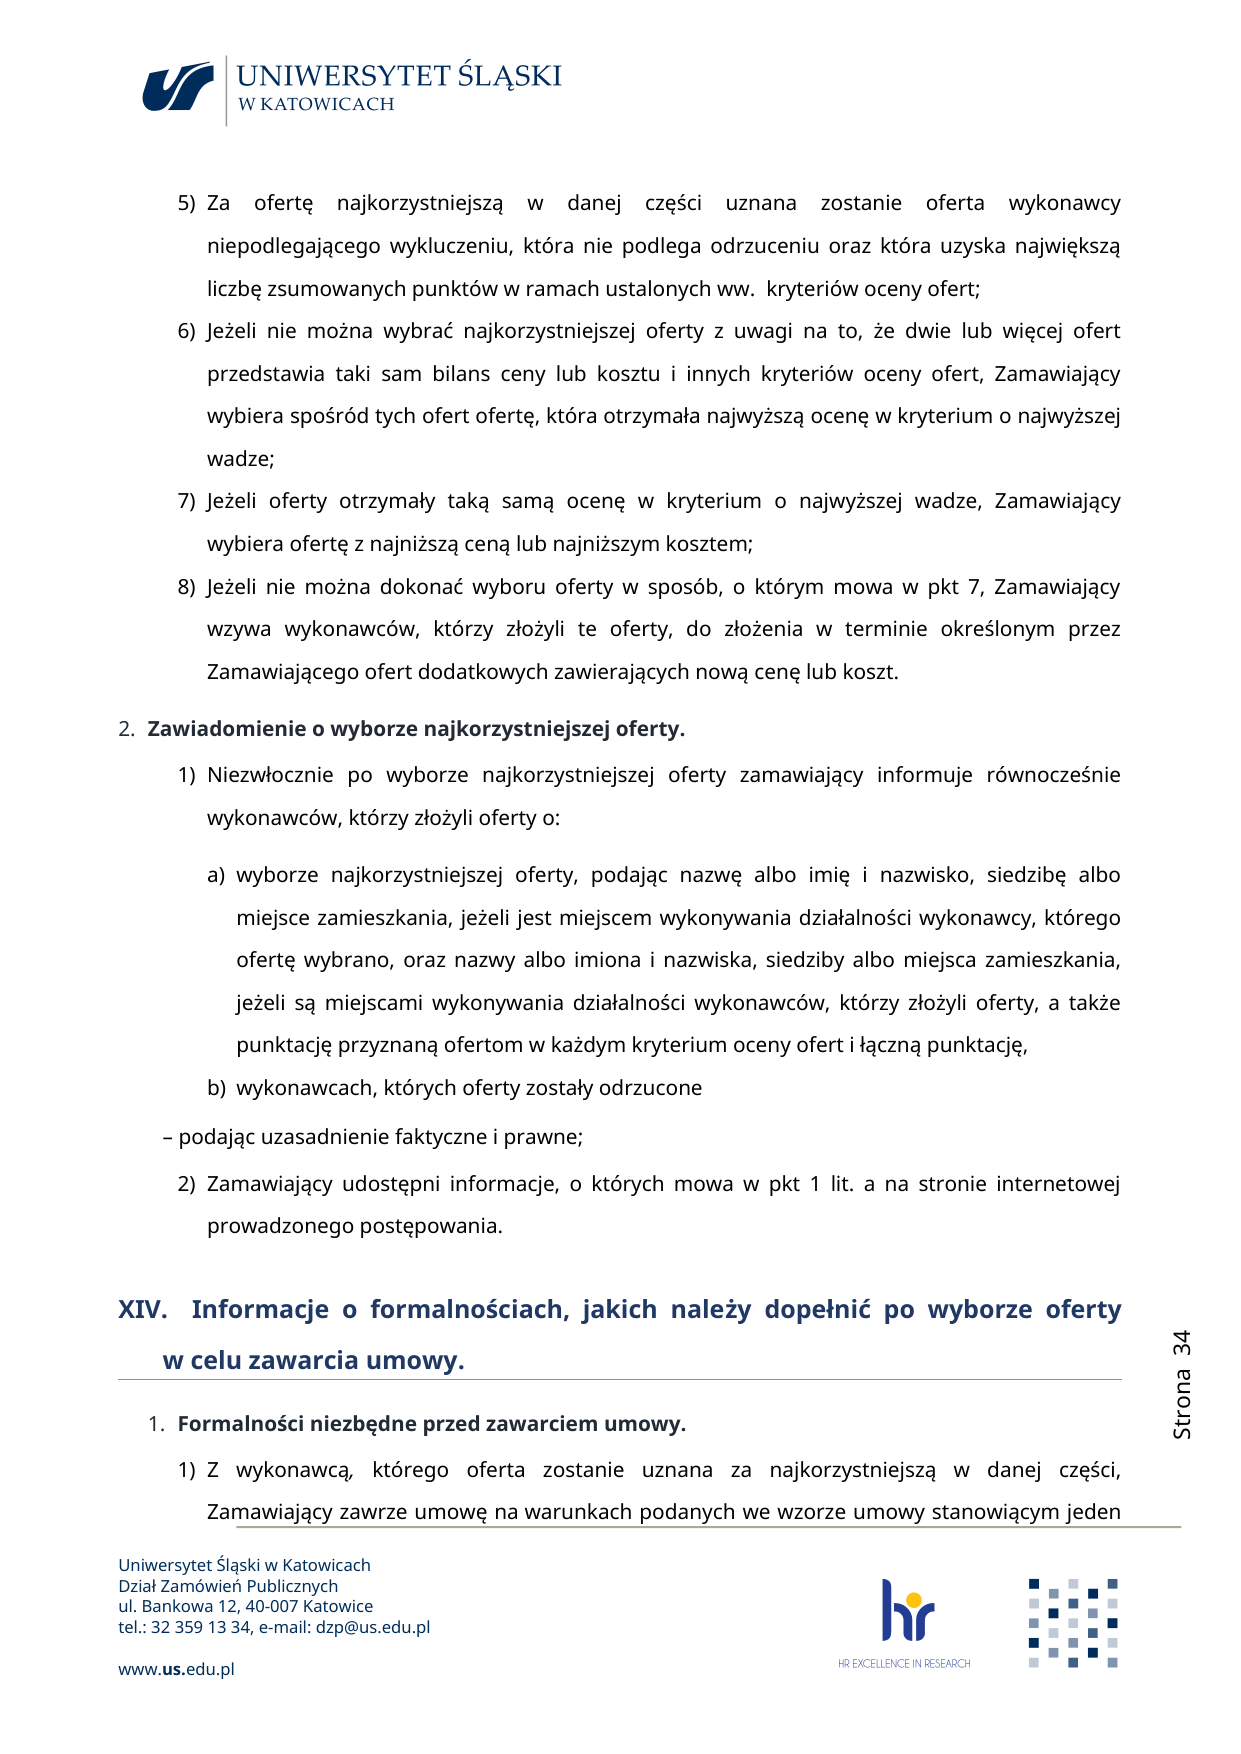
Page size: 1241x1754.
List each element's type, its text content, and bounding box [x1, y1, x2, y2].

subtitle Niezwłocznie po wyborze najkorzystniejszej oferty zamawiający informuje równocześnie wykonawców, którzy złożyli oferty o: [177, 760, 1122, 831]
subtitle Zawiadomienie o wyborze najkorzystniejszej oferty. [118, 714, 1122, 743]
subtitle Formalności niezbędne przed zawarciem umowy. [148, 1409, 1122, 1437]
picture [24, 0, 1241, 162]
picture [770, 1529, 1147, 1697]
subtitle Informacje o formalnościach, jakich należy dopełnić po wyborze oferty w celu zawarcia umowy. [118, 1291, 1122, 1379]
subtitle Za ofertę najkorzystniejszą w danej części uznana zostanie oferta wykonawcy niepodlegającego wykluczeniu, która nie podlega odrzuceniu oraz która uzyska największą liczbę zsumowanych punktów w ramach ustalonych ww. kryteriów oceny ofert; [177, 188, 1122, 302]
subtitle Jeżeli oferty otrzymały taką samą ocenę w kryterium o najwyższej wadze, Zamawiający wybiera ofertę z najniższą ceną lub najniższym kosztem; [177, 487, 1122, 558]
subtitle Jeżeli nie można wybrać najkorzystniejszej oferty z uwagi na to, że dwie lub więcej ofert przedstawia taki sam bilans ceny lub kosztu i innych kryteriów oceny ofert, Zamawiający wybiera spośród tych ofert ofertę, która otrzymała najwyższą ocenę w kryterium o najwyższej wadze; [177, 316, 1122, 472]
list – podając uzasadnienie faktyczne i prawne; [162, 1122, 1122, 1150]
subtitle Jeżeli nie można dokonać wyboru oferty w sposób, o którym mowa w pkt 7, Zamawiający wzywa wykonawców, którzy złożyli te oferty, do złożenia w terminie określonym przez Zamawiającego ofert dodatkowych zawierających nową cenę lub koszt. [177, 572, 1122, 686]
subtitle wyborze najkorzystniejszej oferty, podając nazwę albo imię i nazwisko, siedzibę albo miejsce zamieszkania, jeżeli jest miejscem wykonywania działalności wykonawcy, którego ofertę wybrano, oraz nazwy albo imiona i nazwiska, siedziby albo miejsca zamieszkania, jeżeli są miejscami wykonywania działalności wykonawców, którzy złożyli oferty, a także punktację przyznaną ofertom w każdym kryterium oceny ofert i łączną punktację, [207, 860, 1122, 1059]
picture [770, 1451, 1147, 1526]
subtitle Zamawiający udostępni informacje, o których mowa w pkt 1 lit. a na stronie internetowej prowadzonego postępowania. [177, 1169, 1122, 1240]
subtitle wykonawcach, których oferty zostały odrzucone [207, 1073, 1122, 1102]
